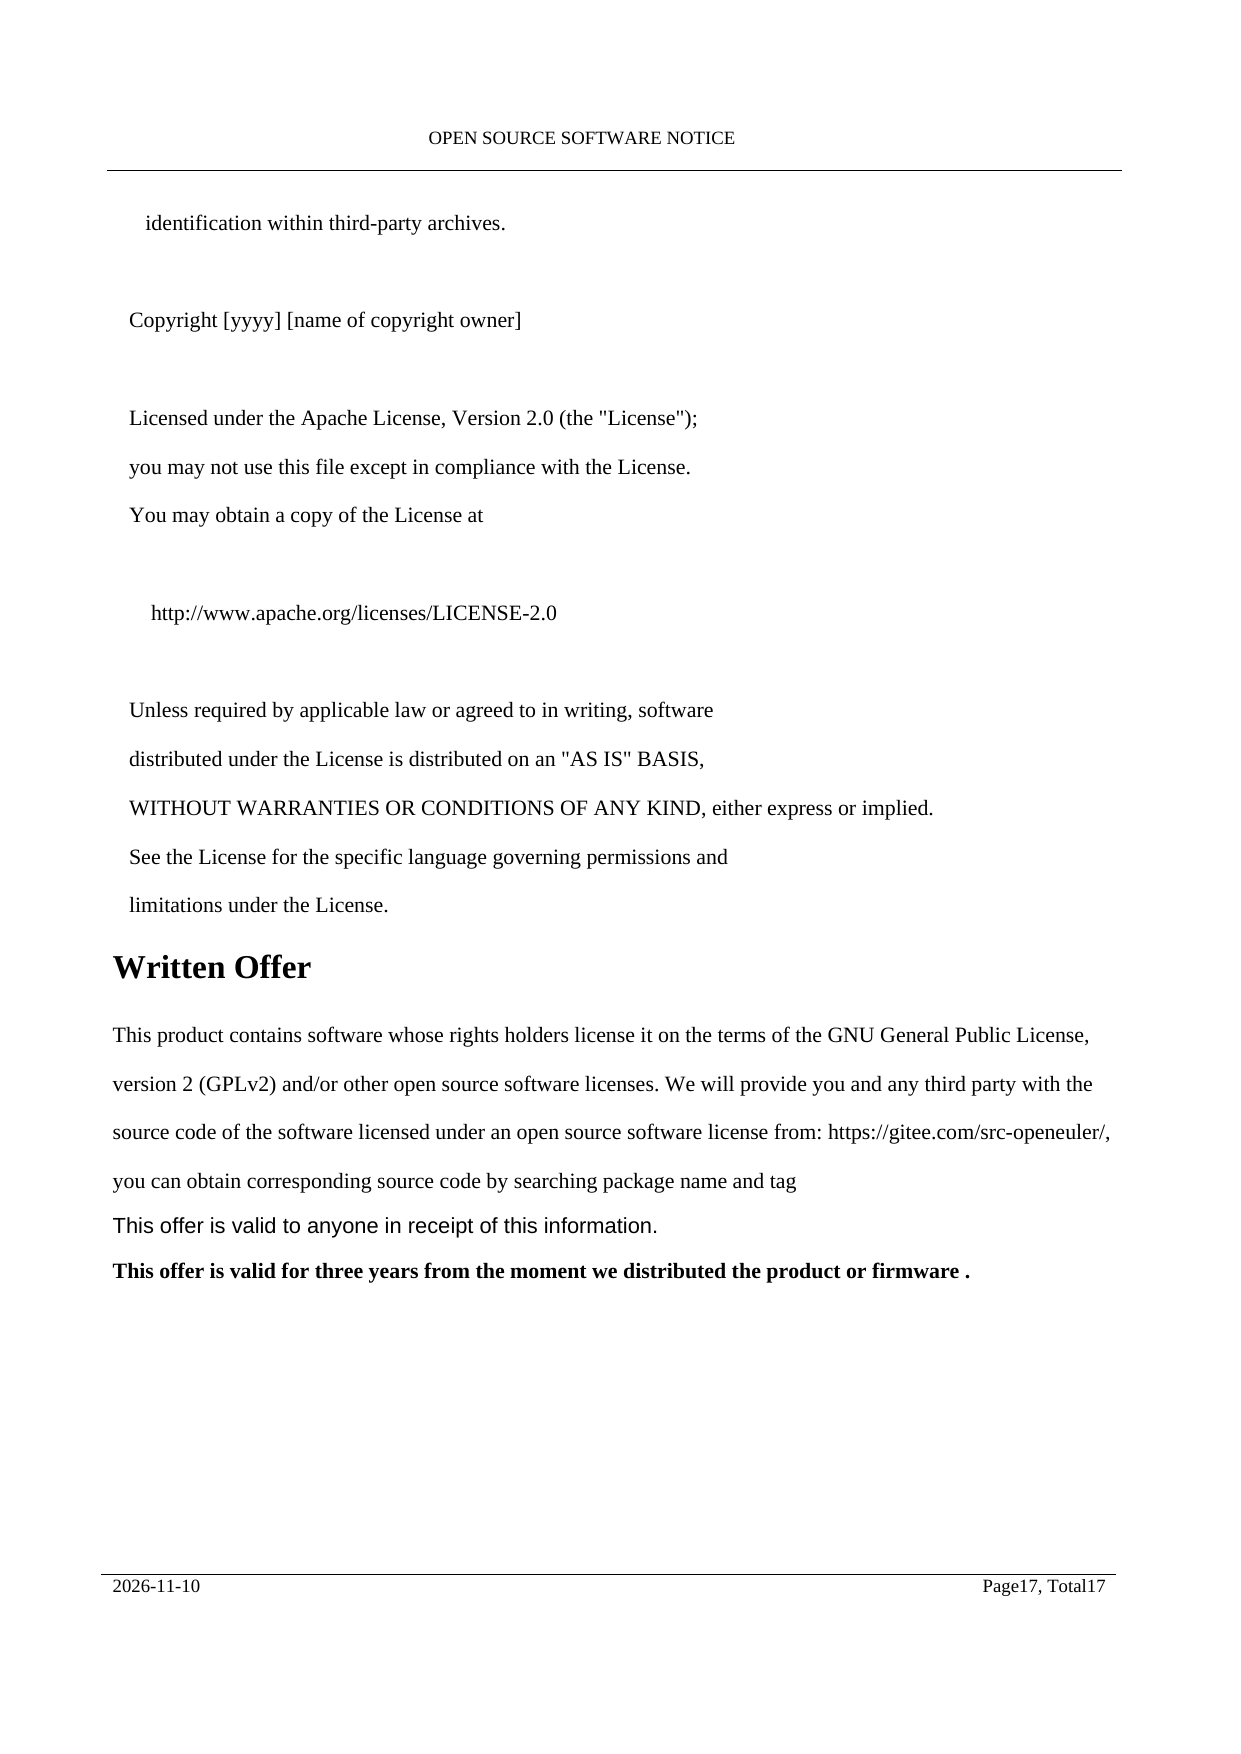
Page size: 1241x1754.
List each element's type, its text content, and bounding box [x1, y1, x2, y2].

text This offer is valid to anyone in receipt of this information. [112, 1209, 1128, 1242]
text This product contains software whose rights holders license it on the terms of the GNU General Public License, version 2 (GPLv2) and/or other open source software licenses. We will provide you and any third party with the source code of the software licensed under an open source software license from: https://gitee.com/src-openeuler/, you can obtain corresponding source code by searching package name and tag [112, 1018, 1128, 1197]
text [112, 206, 1128, 921]
text This offer is valid for three years from the moment we distributed the product or firmware . [112, 1254, 1128, 1287]
text Written Offer [112, 934, 1128, 999]
